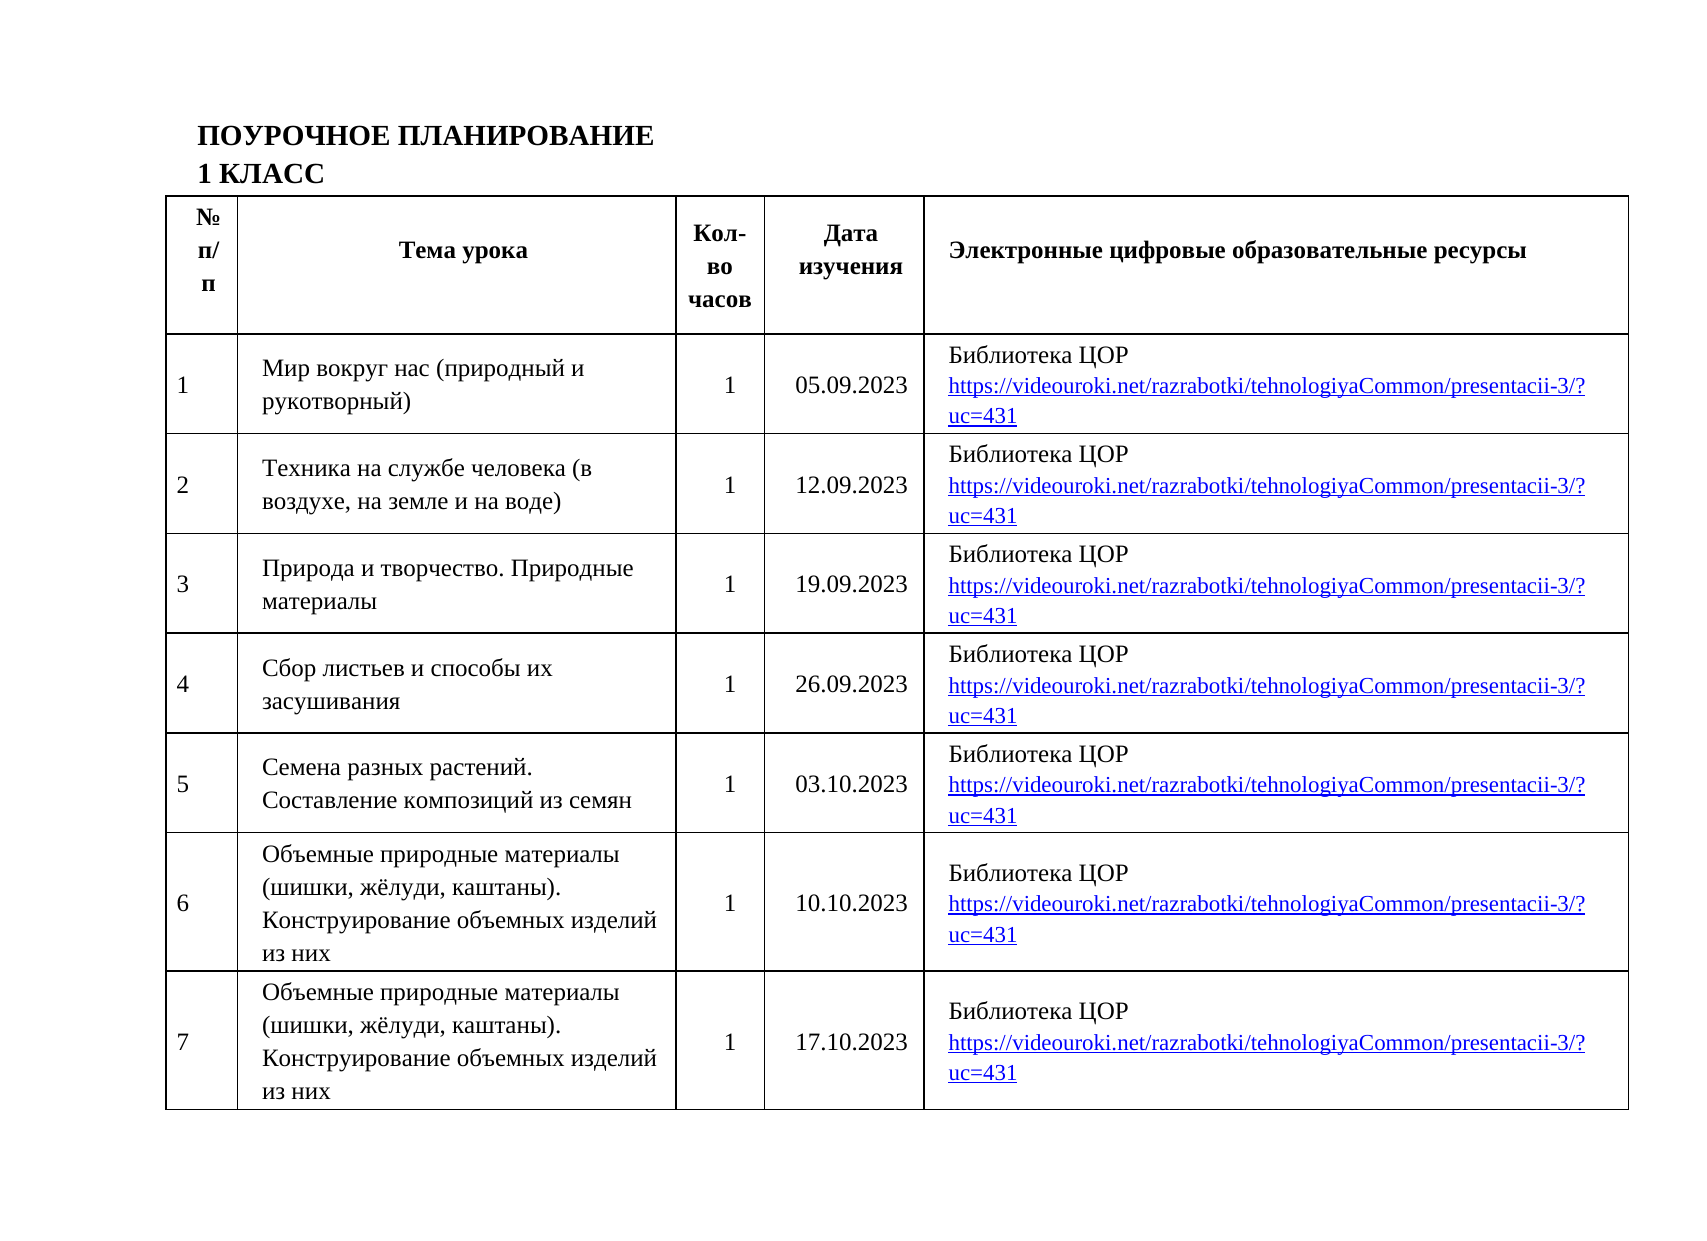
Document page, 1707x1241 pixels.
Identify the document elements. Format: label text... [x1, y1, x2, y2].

table_cell 1 [677, 534, 764, 632]
table_cell 6 [167, 833, 237, 970]
table_cell Природа и творчество. Природные материалы [238, 534, 675, 632]
table_cell Библиотека ЦОР https://videouroki.net/razrabotki/tehnologiyaCommon/presentacii-3/?uc=431 [925, 734, 1628, 832]
table_cell 10.10.2023 [765, 833, 923, 970]
table_cell Библиотека ЦОР https://videouroki.net/razrabotki/tehnologiyaCommon/presentacii-3/?uc=431 [925, 634, 1628, 732]
table_header Дата изучения [765, 197, 923, 333]
table_cell 1 [677, 434, 764, 532]
table_cell 3 [167, 534, 237, 632]
table_cell Сбор листьев и способы их засушивания [238, 634, 675, 732]
table_header Тема урока [238, 197, 675, 333]
table_cell Семена разных растений. Составление композиций из семян [238, 734, 675, 832]
table_cell 5 [167, 734, 237, 832]
table_cell Техника на службе человека (в воздухе, на земле и на воде) [238, 434, 675, 532]
table_cell Объемные природные материалы (шишки, жёлуди, каштаны). Конструирование объемных изделий из них [238, 972, 675, 1109]
table_cell 1 [677, 833, 764, 970]
text 1 КЛАСС [190, 157, 1618, 190]
table_cell Библиотека ЦОР https://videouroki.net/razrabotki/tehnologiyaCommon/presentacii-3/?uc=431 [925, 833, 1628, 970]
table_cell 2 [167, 434, 237, 532]
table_cell Библиотека ЦОР https://videouroki.net/razrabotki/tehnologiyaCommon/presentacii-3/?uc=431 [925, 335, 1628, 433]
table_header Электронные цифровые образовательные ресурсы [925, 197, 1628, 333]
table_cell 4 [167, 634, 237, 732]
table_header Кол-во часов [677, 197, 764, 333]
table_cell 17.10.2023 [765, 972, 923, 1109]
table_cell 12.09.2023 [765, 434, 923, 532]
table_cell Библиотека ЦОР https://videouroki.net/razrabotki/tehnologiyaCommon/presentacii-3/?uc=431 [925, 434, 1628, 532]
table_header № п/п [167, 197, 237, 333]
table_cell 7 [167, 972, 237, 1109]
table_cell 1 [677, 634, 764, 732]
table_cell 1 [677, 335, 764, 433]
table_cell Объемные природные материалы (шишки, жёлуди, каштаны). Конструирование объемных изделий из них [238, 833, 675, 970]
table_cell 1 [677, 734, 764, 832]
table_cell 19.09.2023 [765, 534, 923, 632]
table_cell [925, 972, 1628, 1109]
table_cell 1 [167, 335, 237, 433]
table_cell 03.10.2023 [765, 734, 923, 832]
text ПОУРОЧНОЕ ПЛАНИРОВАНИЕ [190, 118, 1618, 152]
table_cell Библиотека ЦОР https://videouroki.net/razrabotki/tehnologiyaCommon/presentacii-3/?uc=431 [925, 534, 1628, 632]
table_cell Мир вокруг нас (природный и рукотворный) [238, 335, 675, 433]
table_cell 1 [677, 972, 764, 1109]
table_cell 26.09.2023 [765, 634, 923, 732]
table_cell 05.09.2023 [765, 335, 923, 433]
